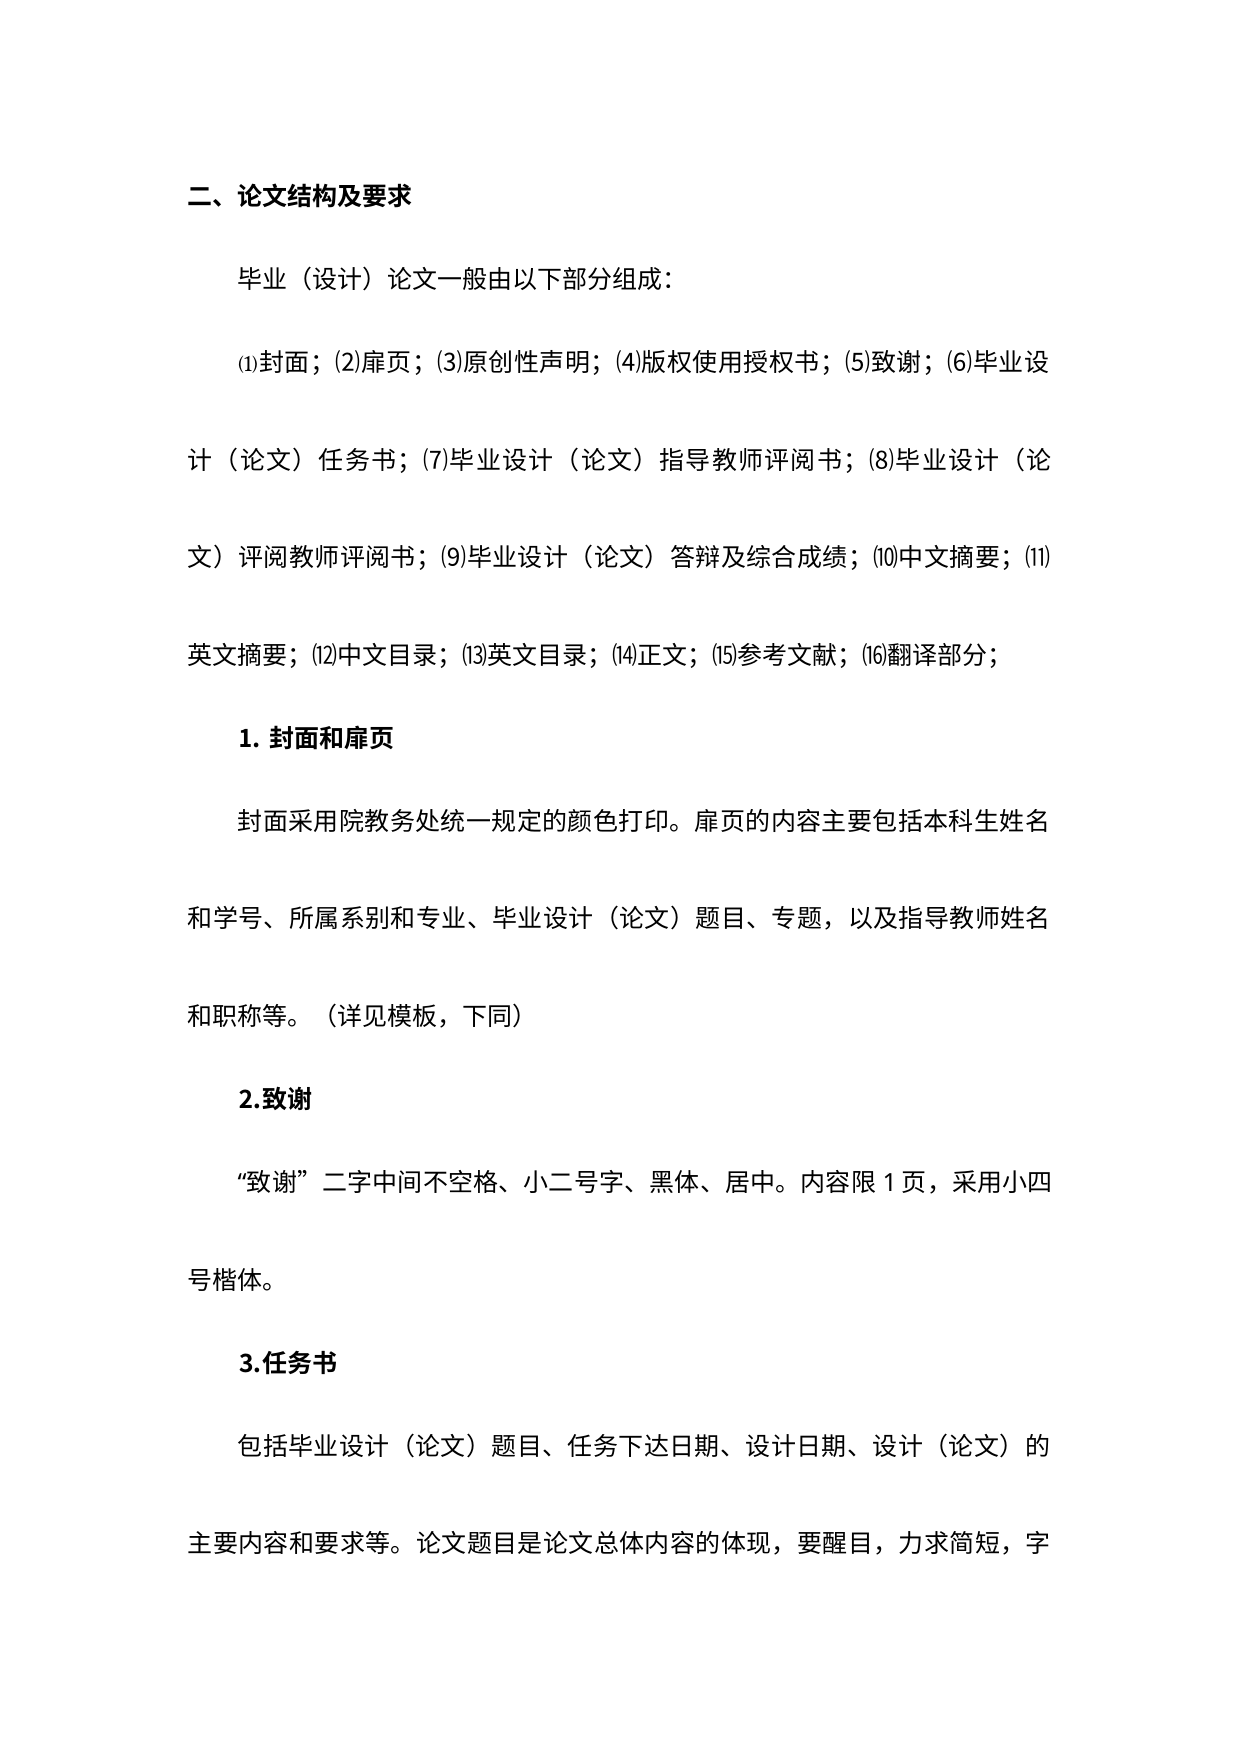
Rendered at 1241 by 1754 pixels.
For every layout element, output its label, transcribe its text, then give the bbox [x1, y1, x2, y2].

text 毕业（设计）论文一般由以下部分组成： [187, 245, 1053, 310]
text ⒉致谢 [187, 1065, 1053, 1130]
text ⒈ 封面和扉页 [187, 704, 1053, 769]
text “致谢”二字中间不空格、小二号字、黑体、居中。内容限1页，采用小四号楷体。 [187, 1148, 1053, 1311]
text ⑴封面；⑵扉页；⑶原创性声明；⑷版权使用授权书；⑸致谢；⑹毕业设计（论文）任务书；⑺毕业设计（论文）指导教师评阅书；⑻毕业设计（论文）评阅教师评阅书；⑼毕业设计（论文）答辩及综合成绩；⑽中文摘要；⑾英文摘要；⑿中文目录；⒀英文目录；⒁正文；⒂参考文献；⒃翻译部分； [187, 328, 1053, 686]
text 二、论文结构及要求 [187, 162, 1053, 227]
text ⒊任务书 [187, 1329, 1053, 1394]
text 封面采用院教务处统一规定的颜色打印。扉页的内容主要包括本科生姓名和学号、所属系别和专业、毕业设计（论文）题目、专题，以及指导教师姓名和职称等。（详见模板，下同） [187, 787, 1053, 1047]
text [187, 1412, 1053, 1574]
